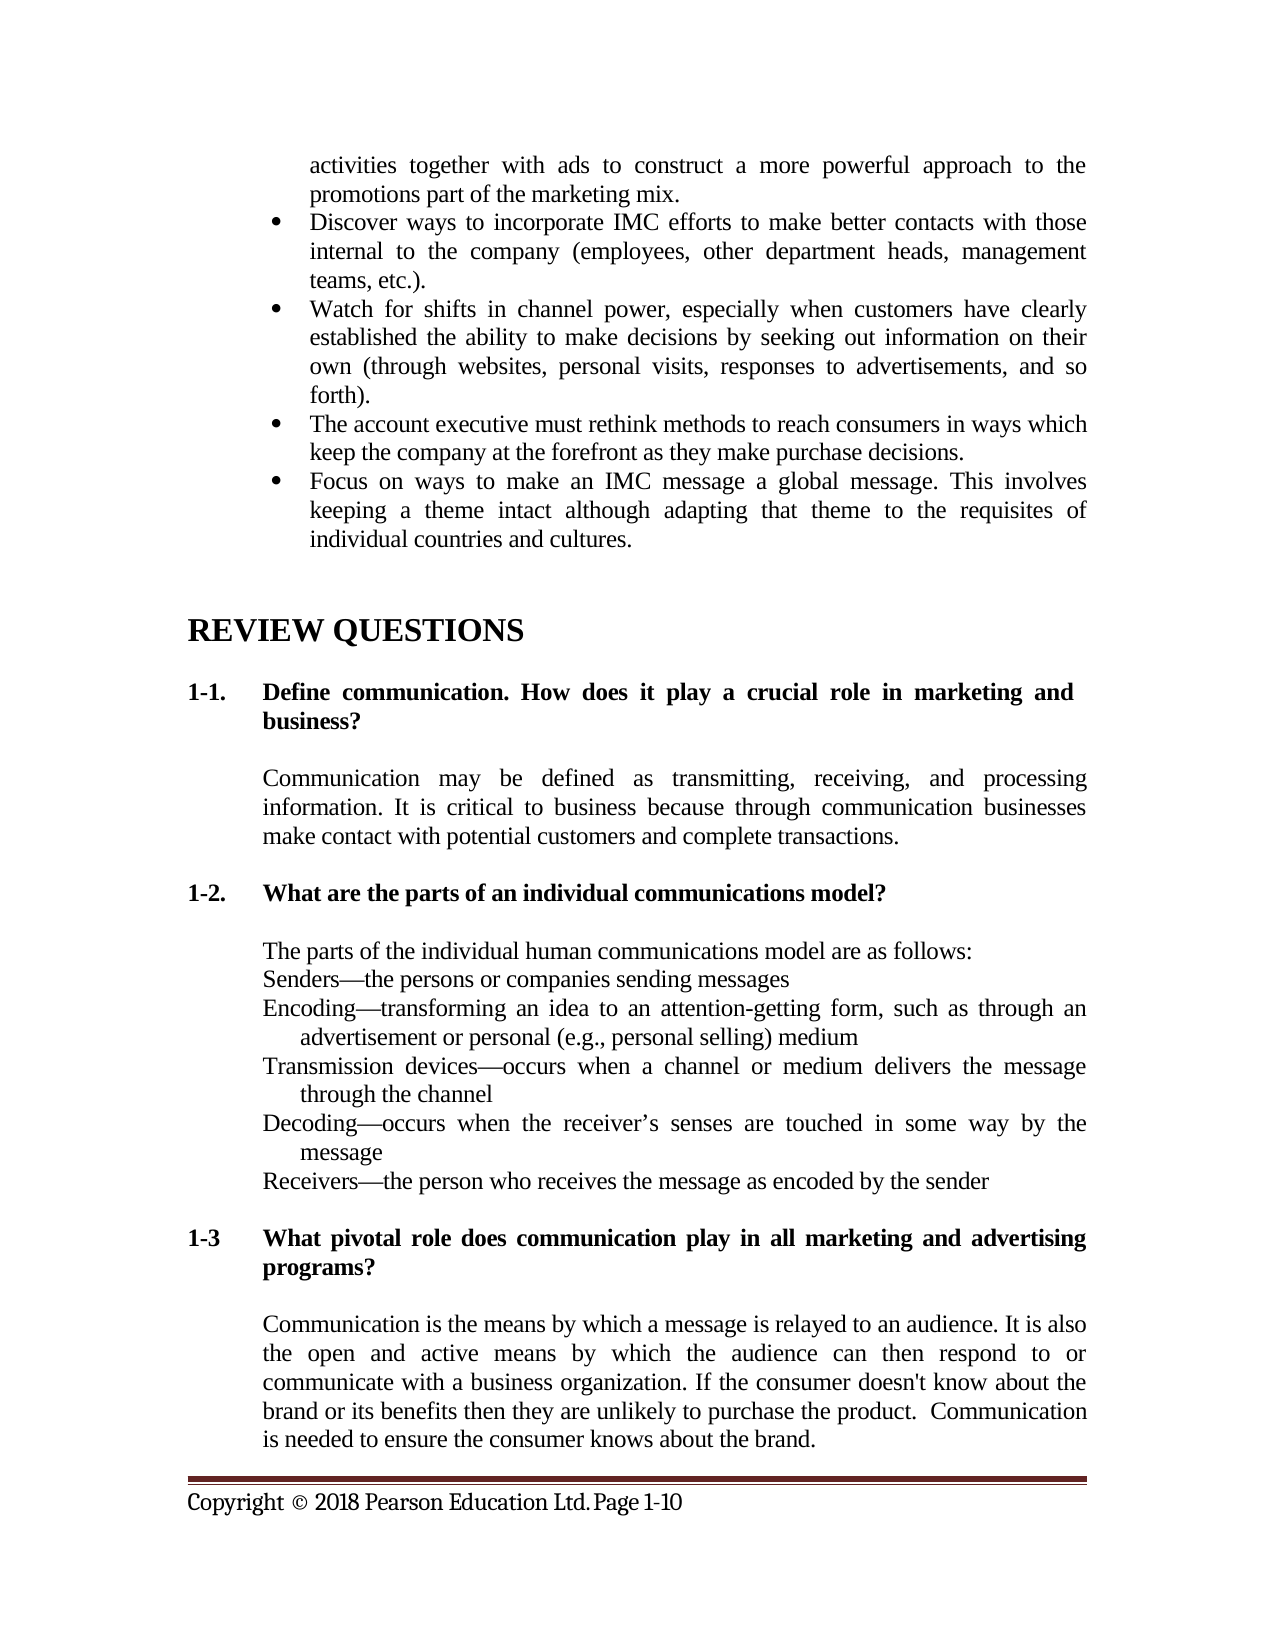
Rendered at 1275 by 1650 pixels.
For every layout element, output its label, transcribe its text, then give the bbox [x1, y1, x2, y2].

text Encoding—transforming an idea to an attention-getting form, such as through an advertisement or personal (e.g., personal selling) medium [262, 993, 1087, 1051]
list Focus on ways to make an IMC message a global message. This involves keeping a theme intact although adapting that theme to the requisites of individual countries and cultures. [272, 466, 1087, 552]
list The account executive must rethink methods to reach consumers in ways which keep the company at the forefront as they make purchase decisions. [272, 409, 1087, 466]
text Transmission devices—occurs when a channel or medium delivers the message through the channel [262, 1051, 1087, 1108]
text Communication may be defined as transmitting, receiving, and processing information. It is critical to business because through communication businesses make contact with potential customers and complete transactions. [262, 763, 1087, 849]
list Discover ways to incorporate IMC efforts to make better contacts with those internal to the company (employees, other department heads, management teams, etc.). [272, 207, 1087, 294]
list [272, 150, 1087, 207]
text 1-3 What pivotal role does communication play in all marketing and advertising programs? [187, 1223, 1087, 1281]
text 1-2. What are the parts of an individual communications model? [187, 878, 1087, 907]
list Watch for shifts in channel power, especially when customers have clearly established the ability to make decisions by seeking out information on their own (through websites, personal visits, responses to advertisements, and so forth). [272, 294, 1087, 409]
text 1-1. Define communication. How does it play a crucial role in marketing and business? [187, 677, 1087, 734]
text The parts of the individual human communications model are as follows: [262, 936, 1087, 964]
text Decoding—occurs when the receiver’s senses are touched in some way by the message [262, 1108, 1087, 1166]
subtitle REVIEW QUESTIONS [187, 610, 1087, 648]
text Senders—the persons or companies sending messages [262, 964, 1087, 993]
subtitle Receivers—the person who receives the message as encoded by the sender [262, 1166, 1087, 1194]
text Communication is the means by which a message is relayed to an audience. It is also the open and active means by which the audience can then respond to or communicate with a business organization. If the consumer doesn't know about the brand or its benefits then they are unlikely to purchase the product. Communication is needed to ensure the consumer knows about the brand. [262, 1309, 1087, 1453]
